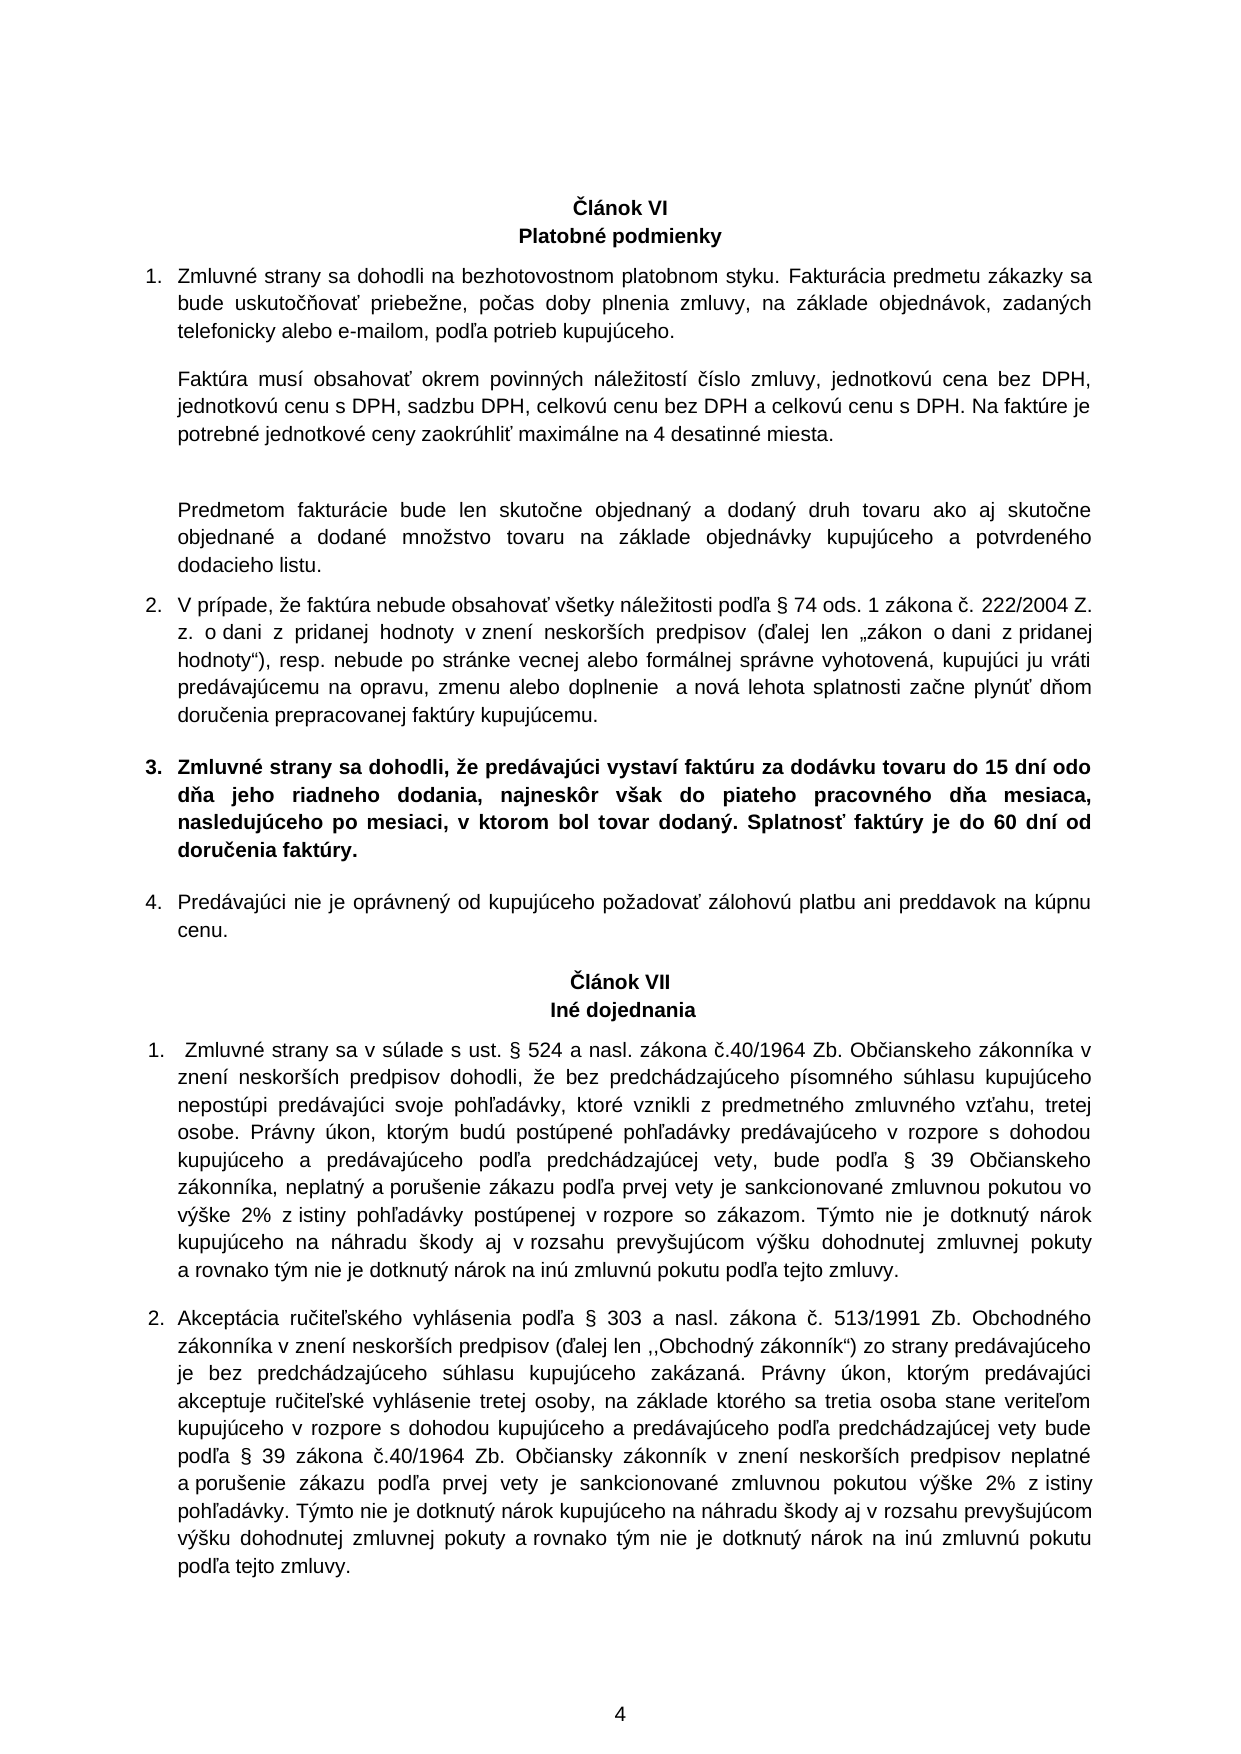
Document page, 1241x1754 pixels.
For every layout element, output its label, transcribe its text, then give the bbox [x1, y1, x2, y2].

list V prípade, že faktúra nebude obsahovať všetky náležitosti podľa § 74 ods. 1 zákona č. 222/2004 Z. z. o dani z pridanej hodnoty v znení neskorších predpisov (ďalej len „zákon o dani z pridanej hodnoty“), resp. nebude po stránke vecnej alebo formálnej správne vyhotovená, kupujúci ju vráti predávajúcemu na opravu, zmenu alebo doplnenie a nová lehota splatnosti začne plynúť dňom doručenia prepracovanej faktúry kupujúcemu. [162, 593, 1092, 727]
list Zmluvné strany sa v súlade s ust. § 524 a nasl. zákona č.40/1964 Zb. Občianskeho zákonníka v znení neskorších predpisov dohodli, že bez predchádzajúceho písomného súhlasu kupujúceho nepostúpi predávajúci svoje pohľadávky, ktoré vznikli z predmetného zmluvného vzťahu, tretej osobe. Právny úkon, ktorým budú postúpené pohľadávky predávajúceho v rozpore s dohodou kupujúceho a predávajúceho podľa predchádzajúcej vety, bude podľa § 39 Občianskeho zákonníka, neplatný a porušenie zákazu podľa prvej vety je sankcionované zmluvnou pokutou vo výške 2% z istiny pohľadávky postúpenej v rozpore so zákazom. Týmto nie je dotknutý nárok kupujúceho na náhradu škody aj v rozsahu prevyšujúcom výšku dohodnutej zmluvnej pokuty a rovnako tým nie je dotknutý nárok na inú zmluvnú pokutu podľa tejto zmluvy. [148, 1038, 1092, 1282]
text Článok VI [148, 196, 1092, 220]
text Článok VII [148, 970, 1092, 994]
text Iné dojednania [148, 998, 1092, 1022]
text Faktúra musí obsahovať okrem povinných náležitostí číslo zmluvy, jednotkovú cena bez DPH, jednotkovú cenu s DPH, sadzbu DPH, celkovú cenu bez DPH a celkovú cenu s DPH. Na faktúre je potrebné jednotkové ceny zaokrúhliť maximálne na 4 desatinné miesta. [177, 367, 1092, 446]
list Predávajúci nie je oprávnený od kupujúceho požadovať zálohovú platbu ani preddavok na kúpnu cenu. [162, 890, 1092, 942]
list Zmluvné strany sa dohodli na bezhotovostnom platobnom styku. Fakturácia predmetu zákazky sa bude uskutočňovať priebežne, počas doby plnenia zmluvy, na základe objednávok, zadaných telefonicky alebo e-mailom, podľa potrieb kupujúceho. [162, 263, 1092, 342]
list Zmluvné strany sa dohodli, že predávajúci vystaví faktúru za dodávku tovaru do 15 dní odo dňa jeho riadneho dodania, najneskôr však do piateho pracovného dňa mesiaca, nasledujúceho po mesiaci, v ktorom bol tovar dodaný. Splatnosť faktúry je do 60 dní od doručenia faktúry. [162, 755, 1092, 862]
text Platobné podmienky [148, 223, 1092, 247]
list Akceptácia ručiteľského vyhlásenia podľa § 303 a nasl. zákona č. 513/1991 Zb. Obchodného zákonníka v znení neskorších predpisov (ďalej len ,,Obchodný zákonník“) zo strany predávajúceho je bez predchádzajúceho súhlasu kupujúceho zakázaná. Právny úkon, ktorým predávajúci akceptuje ručiteľské vyhlásenie tretej osoby, na základe ktorého sa tretia osoba stane veriteľom kupujúceho v rozpore s dohodou kupujúceho a predávajúceho podľa predchádzajúcej vety bude podľa § 39 zákona č.40/1964 Zb. Občiansky zákonník v znení neskorších predpisov neplatné a porušenie zákazu podľa prvej vety je sankcionované zmluvnou pokutou výške 2% z istiny pohľadávky. Týmto nie je dotknutý nárok kupujúceho na náhradu škody aj v rozsahu prevyšujúcom výšku dohodnutej zmluvnej pokuty a rovnako tým nie je dotknutý nárok na inú zmluvnú pokutu podľa tejto zmluvy. [148, 1306, 1092, 1577]
text Predmetom fakturácie bude len skutočne objednaný a dodaný druh tovaru ako aj skutočne objednané a dodané množstvo tovaru na základe objednávky kupujúceho a potvrdeného dodacieho listu. [177, 498, 1092, 577]
